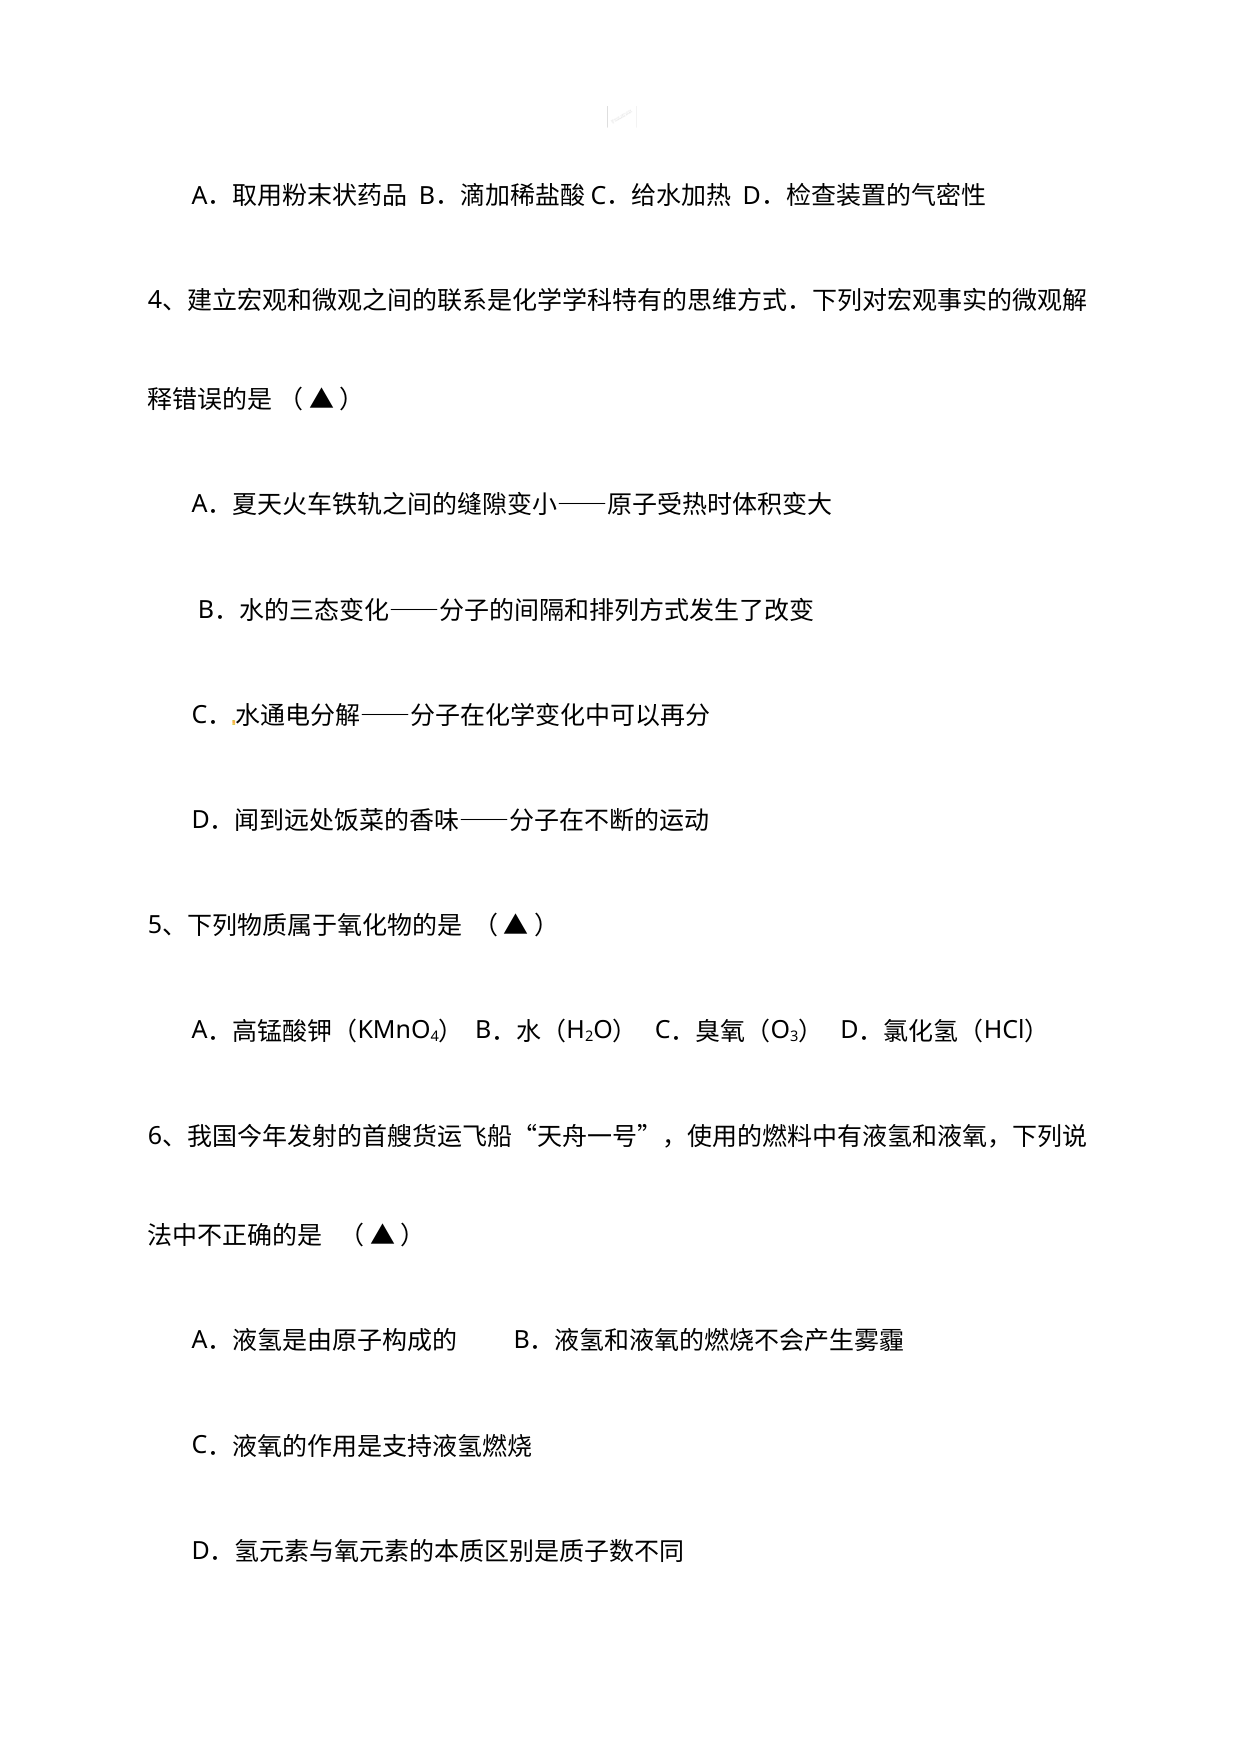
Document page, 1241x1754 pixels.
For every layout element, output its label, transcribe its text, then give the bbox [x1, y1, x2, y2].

text 5、下列物质属于氧化物的是 （ ▲ ） [148, 891, 1093, 957]
text 6、我国今年发射的首艘货运飞船“天舟一号”，使用的燃料中有液氢和液氧，下列说法中不正确的是 （ ▲ ） [148, 1101, 1093, 1267]
text B．水的三态变化——分子的间隔和排列方式发生了改变 [148, 575, 1093, 641]
text C．液氧的作用是支持液氢燃烧 [148, 1411, 1093, 1477]
text A．液氢是由原子构成的 B．液氢和液氧的燃烧不会产生雾霾 [148, 1306, 1093, 1372]
text D．氢元素与氧元素的本质区别是质子数不同 [148, 1516, 1093, 1582]
text A．高锰酸钾（KMnO4） B．水（H2O） C．臭氧（O3） D．氯化氢（HCl） [148, 996, 1093, 1062]
text 4、建立宏观和微观之间的联系是化学学科特有的思维方式．下列对宏观事实的微观解释错误的是 （ ▲ ） [148, 265, 1093, 431]
text A．夏天火车铁轨之间的缝隙变小——原子受热时体积变大 [148, 470, 1093, 536]
list 取用粉末状药品 B．滴加稀盐酸 C．给水加热 D．检查装置的气密性 [191, 160, 1093, 226]
picture [601, 87, 639, 144]
text D．闻到远处饭菜的香味——分子在不断的运动 [148, 786, 1093, 852]
text C．水通电分解——分子在化学变化中可以再分 [148, 680, 1093, 747]
